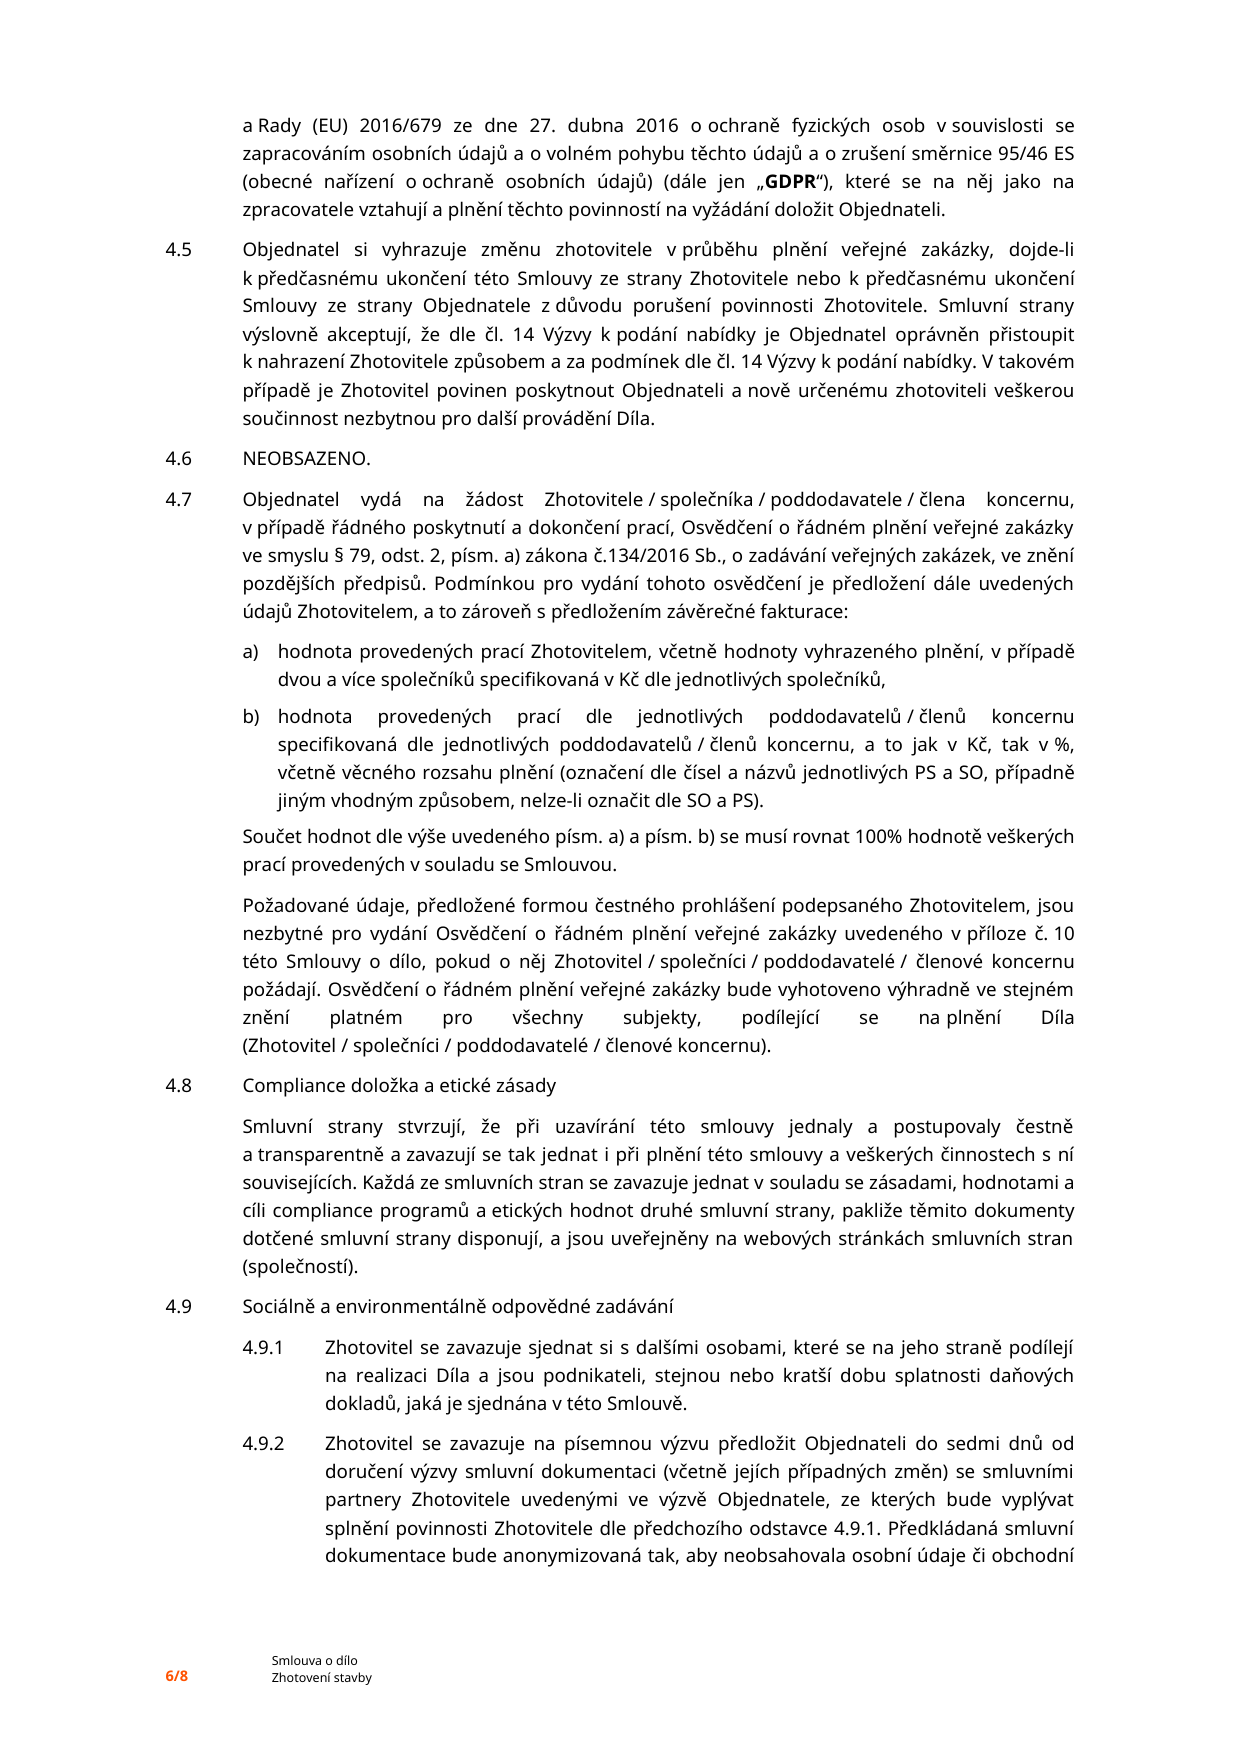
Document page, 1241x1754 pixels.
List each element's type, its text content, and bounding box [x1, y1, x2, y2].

text Compliance doložka a etické zásady [165, 1072, 1075, 1098]
list Požadované údaje, předložené formou čestného prohlášení podepsaného Zhotovitelem, jsou nezbytné pro vydání Osvědčení o řádném plnění veřejné zakázky uvedeného v příloze č. 10 této Smlouvy o dílo, pokud o něj Zhotovitel / společníci / poddodavatelé / členové koncernu požádají. Osvědčení o řádném plnění veřejné zakázky bude vyhotoveno výhradně ve stejném znění platném pro všechny subjekty, podílející se na plnění Díla (Zhotovitel / společníci / poddodavatelé / členové koncernu). [242, 892, 1075, 1057]
text Sociálně a environmentálně odpovědné zadávání [165, 1294, 1075, 1319]
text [242, 1431, 1075, 1568]
list Smluvní strany stvrzují, že při uzavírání této smlouvy jednaly a postupovaly čestně a transparentně a zavazují se tak jednat i při plnění této smlouvy a veškerých činnostech s ní souvisejících. Každá ze smluvních stran se zavazuje jednat v souladu se zásadami, hodnotami a cíli compliance programů a etických hodnot druhé smluvní strany, pakliže těmito dokumenty dotčené smluvní strany disponují, a jsou uveřejněny na webových stránkách smluvních stran (společností). [242, 1113, 1075, 1279]
list hodnota provedených prací dle jednotlivých poddodavatelů / členů koncernu specifikovaná dle jednotlivých poddodavatelů / členů koncernu, a to jak v Kč, tak v %, včetně věcného rozsahu plnění (označení dle čísel a názvů jednotlivých PS a SO, případně jiným vhodným způsobem, nelze-li označit dle SO a PS). [242, 703, 1075, 812]
list Součet hodnot dle výše uvedeného písm. a) a písm. b) se musí rovnat 100% hodnotě veškerých prací provedených v souladu se Smlouvou. [242, 823, 1075, 877]
text Objednatel si vyhrazuje změnu zhotovitele v průběhu plnění veřejné zakázky, dojde-li k předčasnému ukončení této Smlouvy ze strany Zhotovitele nebo k předčasnému ukončení Smlouvy ze strany Objednatele z důvodu porušení povinnosti Zhotovitele. Smluvní strany výslovně akceptují, že dle čl. 14 Výzvy k podání nabídky je Objednatel oprávněn přistoupit k nahrazení Zhotovitele způsobem a za podmínek dle čl. 14 Výzvy k podání nabídky. V takovém případě je Zhotovitel povinen poskytnout Objednateli a nově určenému zhotoviteli veškerou součinnost nezbytnou pro další provádění Díla. [165, 237, 1075, 430]
list hodnota provedených prací Zhotovitelem, včetně hodnoty vyhrazeného plnění, v případě dvou a více společníků specifikovaná v Kč dle jednotlivých společníků, [242, 638, 1075, 692]
text NEOBSAZENO. [165, 445, 1075, 471]
text Zhotovitel se zavazuje sjednat si s dalšími osobami, které se na jeho straně podílejí na realizaci Díla a jsou podnikateli, stejnou nebo kratší dobu splatnosti daňových dokladů, jaká je sjednána v této Smlouvě. [242, 1334, 1075, 1416]
text Objednatel vydá na žádost Zhotovitele / společníka / poddodavatele / člena koncernu, v případě řádného poskytnutí a dokončení prací, Osvědčení o řádném plnění veřejné zakázky ve smyslu § 79, odst. 2, písm. a) zákona č.134/2016 Sb., o zadávání veřejných zakázek, ve znění pozdějších předpisů. Podmínkou pro vydání tohoto osvědčení je předložení dále uvedených údajů Zhotovitelem, a to zároveň s předložením závěrečné fakturace: [165, 486, 1075, 623]
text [165, 112, 1075, 222]
